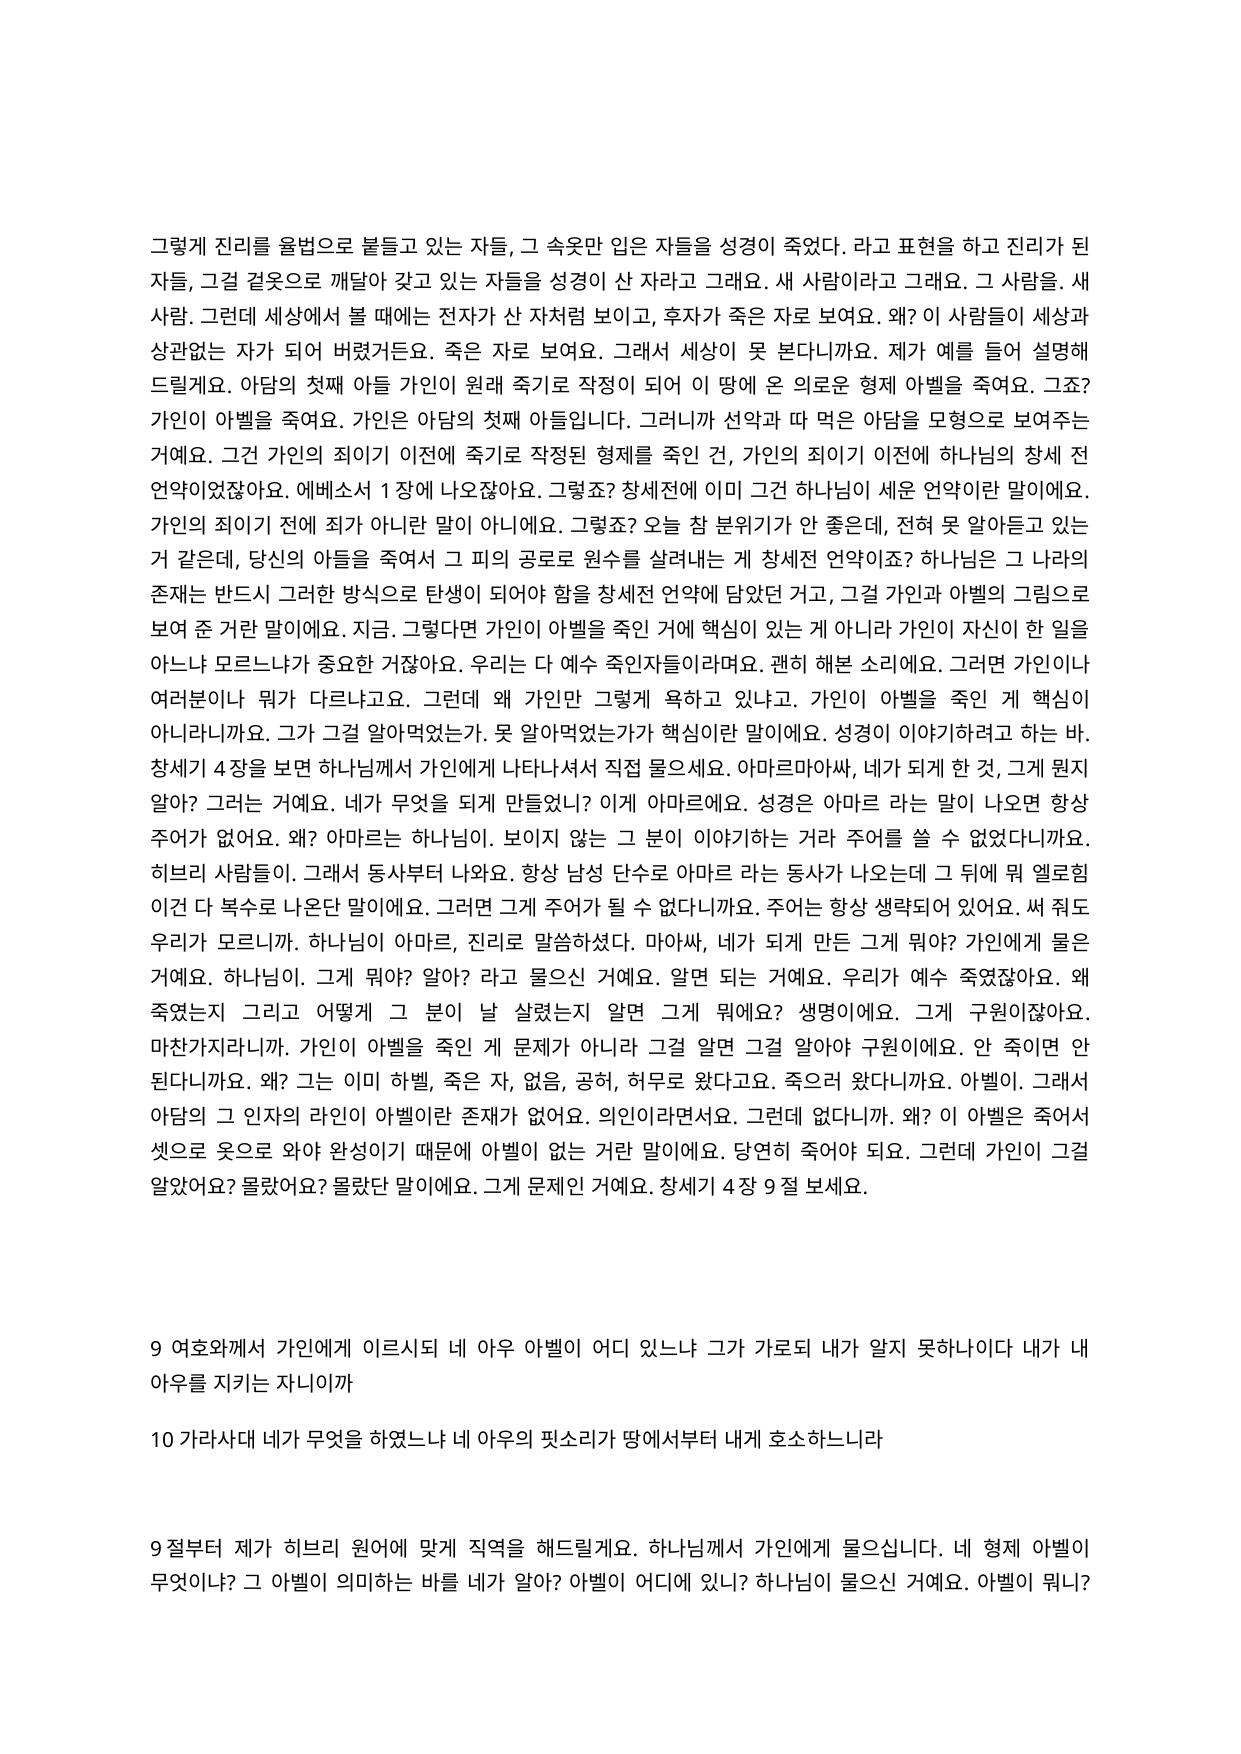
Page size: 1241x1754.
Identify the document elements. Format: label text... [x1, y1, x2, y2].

text 9 여호와께서 가인에게 이르시되 네 아우 아벨이 어디 있느냐 그가 가로되 내가 알지 못하나이다 내가 내 아우를 지키는 자니이까 [150, 1332, 1090, 1397]
text 그렇게 진리를 율법으로 붙들고 있는 자들, 그 속옷만 입은 자들을 성경이 죽었다. 라고 표현을 하고 진리가 된 자들, 그걸 겉옷으로 깨달아 갖고 있는 자들을 성경이 산 자라고 그래요. 새 사람이라고 그래요. 그 사람을. 새 사람. 그런데 세상에서 볼 때에는 전자가 산 자처럼 보이고, 후자가 죽은 자로 보여요. 왜? 이 사람들이 세상과 상관없는 자가 되어 버렸거든요. 죽은 자로 보여요. 그래서 세상이 못 본다니까요. 제가 예를 들어 설명해 드릴게요. 아담의 첫째 아들 가인이 원래 죽기로 작정이 되어 이 땅에 온 의로운 형제 아벨을 죽여요. 그죠? 가인이 아벨을 죽여요. 가인은 아담의 첫째 아들입니다. 그러니까 선악과 따 먹은 아담을 모형으로 보여주는 거예요. 그건 가인의 죄이기 이전에 죽기로 작정된 형제를 죽인 건, 가인의 죄이기 이전에 하나님의 창세 전 언약이었잖아요. 에베소서 1장에 나오잖아요. 그렇죠? 창세전에 이미 그건 하나님이 세운 언약이란 말이에요. 가인의 죄이기 전에 죄가 아니란 말이 아니에요. 그렇죠? 오늘 참 분위기가 안 좋은데, 전혀 못 알아듣고 있는 거 같은데, 당신의 아들을 죽여서 그 피의 공로로 원수를 살려내는 게 창세전 언약이죠? 하나님은 그 나라의 존재는 반드시 그러한 방식으로 탄생이 되어야 함을 창세전 언약에 담았던 거고, 그걸 가인과 아벨의 그림으로 보여 준 거란 말이에요. 지금. 그렇다면 가인이 아벨을 죽인 거에 핵심이 있는 게 아니라 가인이 자신이 한 일을 아느냐 모르느냐가 중요한 거잖아요. 우리는 다 예수 죽인자들이라며요. 괜히 해본 소리에요. 그러면 가인이나 여러분이나 뭐가 다르냐고요. 그런데 왜 가인만 그렇게 욕하고 있냐고. 가인이 아벨을 죽인 게 핵심이 아니라니까요. 그가 그걸 알아먹었는가. 못 알아먹었는가가 핵심이란 말이에요. 성경이 이야기하려고 하는 바. 창세기 4장을 보면 하나님께서 가인에게 나타나셔서 직접 물으세요. 아마르마아싸, 네가 되게 한 것, 그게 뭔지 알아? 그러는 거예요. 네가 무엇을 되게 만들었니? 이게 아마르에요. 성경은 아마르 라는 말이 나오면 항상 주어가 없어요. 왜? 아마르는 하나님이. 보이지 않는 그 분이 이야기하는 거라 주어를 쓸 수 없었다니까요. 히브리 사람들이. 그래서 동사부터 나와요. 항상 남성 단수로 아마르 라는 동사가 나오는데 그 뒤에 뭐 엘로힘 이건 다 복수로 나온단 말이에요. 그러면 그게 주어가 될 수 없다니까요. 주어는 항상 생략되어 있어요. 써 줘도 우리가 모르니까. 하나님이 아마르, 진리로 말씀하셨다. 마아싸, 네가 되게 만든 그게 뭐야? 가인에게 물은 거예요. 하나님이. 그게 뭐야? 알아? 라고 물으신 거예요. 알면 되는 거예요. 우리가 예수 죽였잖아요. 왜 죽였는지 그리고 어떻게 그 분이 날 살렸는지 알면 그게 뭐에요? 생명이에요. 그게 구원이잖아요. 마찬가지라니까. 가인이 아벨을 죽인 게 문제가 아니라 그걸 알면 그걸 알아야 구원이에요. 안 죽이면 안 된다니까요. 왜? 그는 이미 하벨, 죽은 자, 없음, 공허, 허무로 왔다고요. 죽으러 왔다니까요. 아벨이. 그래서 아담의 그 인자의 라인이 아벨이란 존재가 없어요. 의인이라면서요. 그런데 없다니까. 왜? 이 아벨은 죽어서 셋으로 옷으로 와야 완성이기 때문에 아벨이 없는 거란 말이에요. 당연히 죽어야 되요. 그런데 가인이 그걸 알았어요? 몰랐어요? 몰랐단 말이에요. 그게 문제인 거예요. 창세기 4장 9절 보세요. [150, 231, 1090, 1200]
text 10 가라사대 네가 무엇을 하였느냐 네 아우의 핏소리가 땅에서부터 내게 호소하느니라 [150, 1423, 1090, 1453]
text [150, 1532, 1090, 1597]
